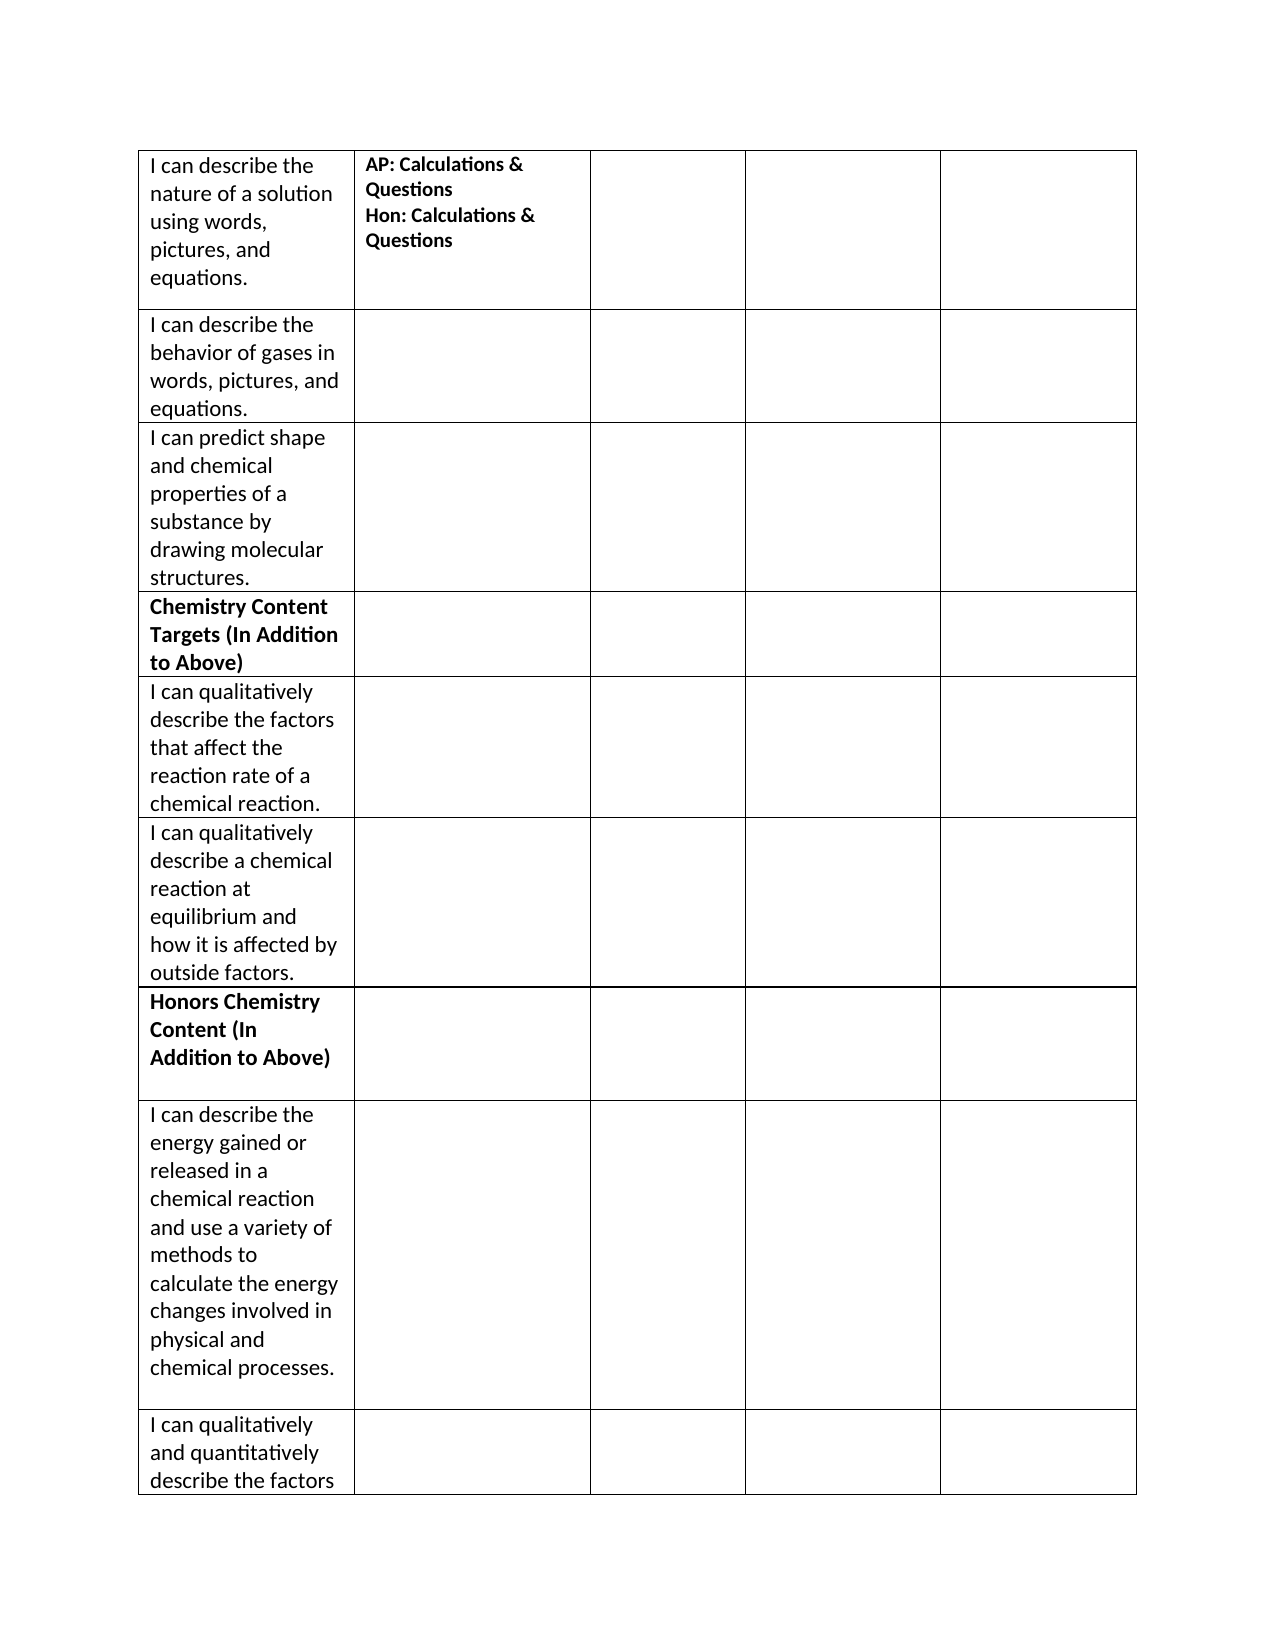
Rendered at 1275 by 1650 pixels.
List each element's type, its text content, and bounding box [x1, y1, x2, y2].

table_cell [591, 151, 745, 309]
table_cell [355, 423, 590, 591]
table_cell [355, 988, 590, 1099]
table_cell [355, 818, 590, 986]
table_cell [139, 1410, 354, 1494]
table_cell [941, 677, 1136, 817]
table_cell [591, 423, 745, 591]
table_cell [591, 988, 745, 1099]
table_cell [746, 310, 940, 422]
table_cell I can qualitatively describe a chemical reaction at equilibrium and how it is affected by outside factors. [139, 818, 354, 986]
table_cell [746, 1101, 940, 1409]
table_cell I can describe the energy gained or released in a chemical reaction and use a variety of methods to calculate the energy changes involved in physical and chemical processes. [139, 1101, 354, 1409]
table_cell AP: Calculations & Questions Hon: Calculations & Questions [355, 151, 590, 309]
table_cell [355, 1410, 590, 1494]
table_cell I can predict shape and chemical properties of a substance by drawing molecular structures. [139, 423, 354, 591]
table_cell [941, 988, 1136, 1099]
table_cell [746, 423, 940, 591]
table_cell I can describe the behavior of gases in words, pictures, and equations. [139, 310, 354, 422]
table_cell [941, 818, 1136, 986]
table_cell [591, 592, 745, 676]
table_cell I can qualitatively describe the factors that affect the reaction rate of a chemical reaction. [139, 677, 354, 817]
table_cell [746, 592, 940, 676]
table_cell [746, 151, 940, 309]
table_cell [746, 988, 940, 1099]
table_cell [746, 1410, 940, 1494]
table_cell [746, 818, 940, 986]
table_cell [941, 310, 1136, 422]
table_cell [591, 310, 745, 422]
table_cell [746, 677, 940, 817]
table_cell [591, 1101, 745, 1409]
table_cell Chemistry Content Targets (In Addition to Above) [139, 592, 354, 676]
table_cell [355, 310, 590, 422]
table_cell [941, 1101, 1136, 1409]
table_cell [355, 677, 590, 817]
table_cell Honors Chemistry Content (In Addition to Above) [139, 988, 354, 1099]
table_cell [941, 592, 1136, 676]
table_cell [941, 423, 1136, 591]
table_cell [941, 1410, 1136, 1494]
table_cell [355, 592, 590, 676]
table_cell [591, 677, 745, 817]
table_cell [591, 818, 745, 986]
table_cell [941, 151, 1136, 309]
table_cell [591, 1410, 745, 1494]
table_cell [355, 1101, 590, 1409]
table_cell I can describe the nature of a solution using words, pictures, and equations. [139, 151, 354, 309]
